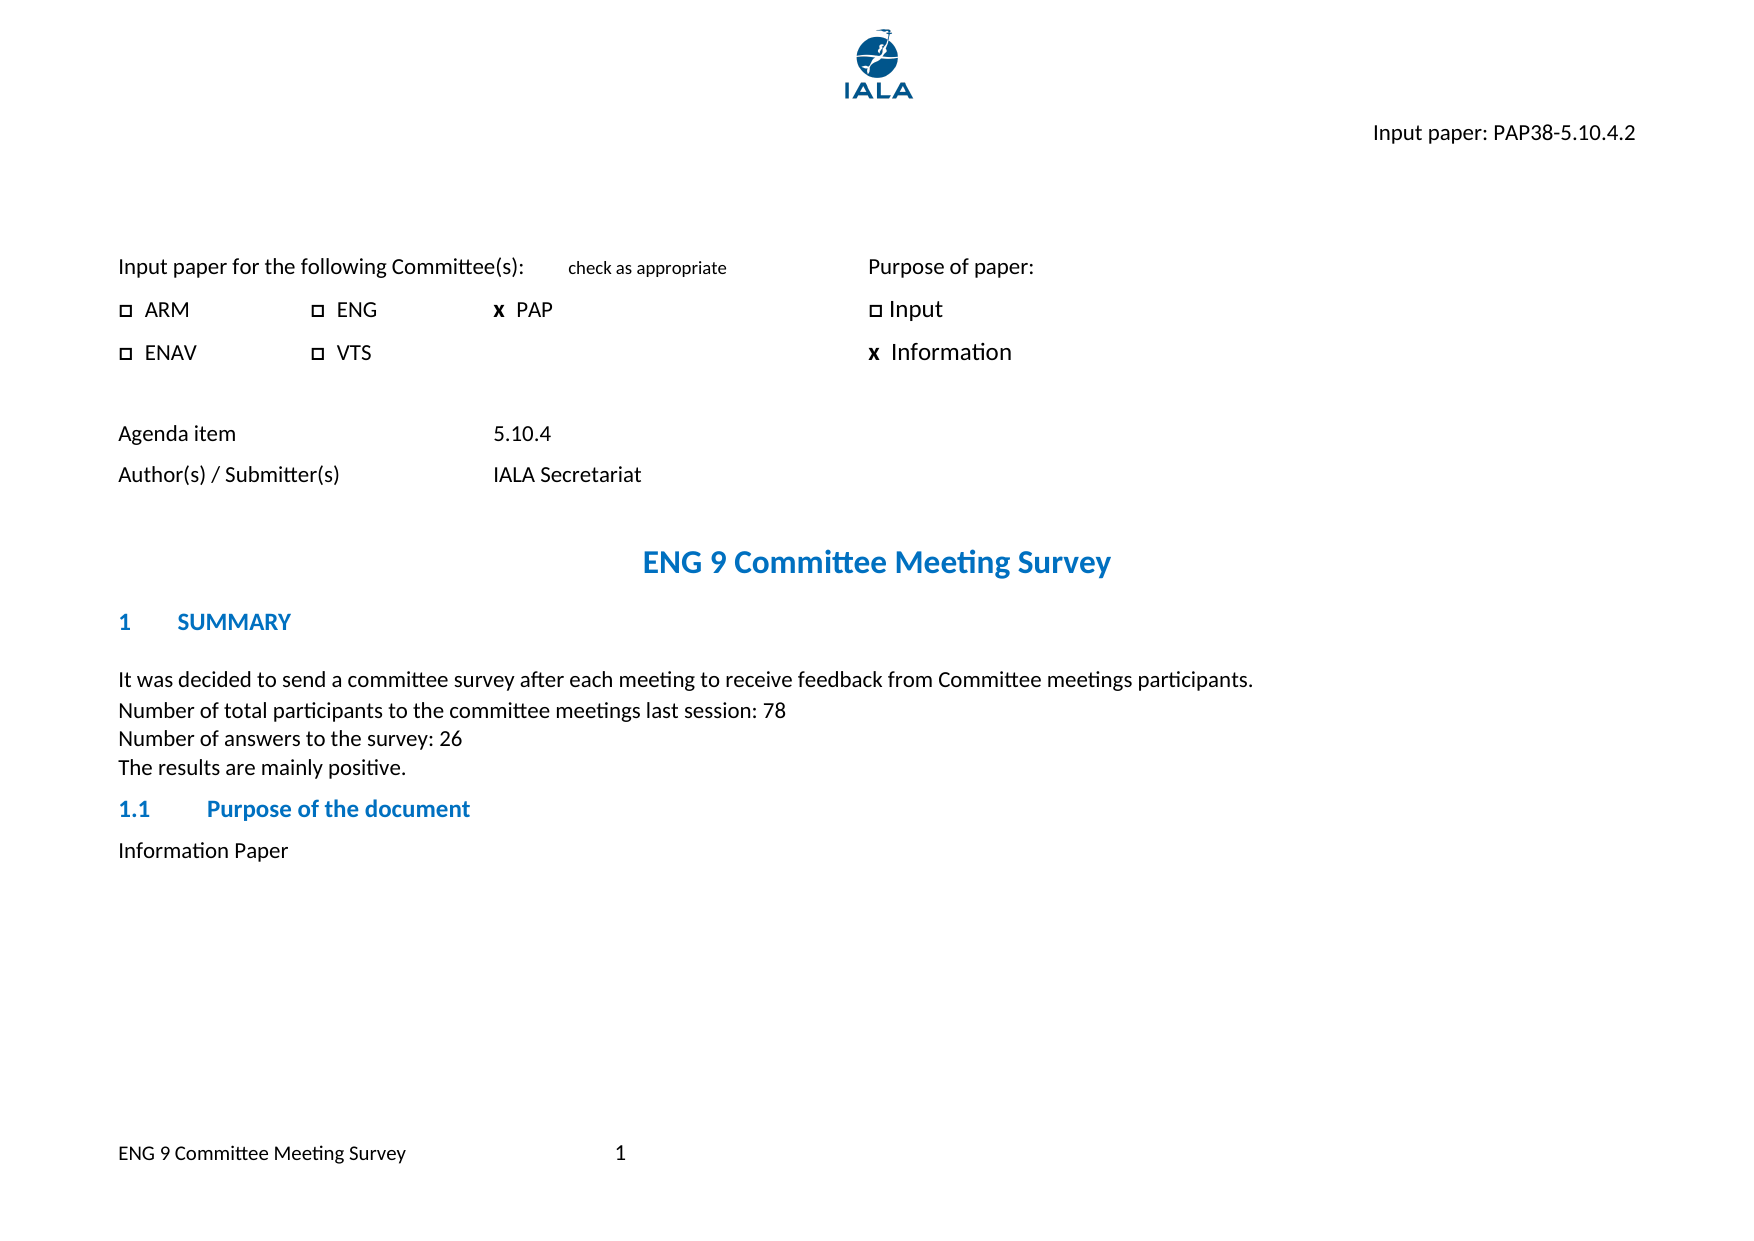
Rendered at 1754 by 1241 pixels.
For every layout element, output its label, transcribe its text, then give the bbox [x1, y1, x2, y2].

picture [829, 21, 925, 114]
text Agenda item 5.10.4 [118, 419, 1636, 447]
text Input paper: PAP38-5.10.4.2 [118, 118, 1636, 146]
text Information Paper [118, 836, 1636, 864]
text □ ARM □ ENG x PAP □ Input [118, 293, 1636, 323]
text Input paper for the following Committee(s): check as appropriate Purpose of paper: [118, 252, 1636, 280]
text □ ENAV □ VTS x Information [118, 336, 1636, 366]
title ENG 9 Committee Meeting Survey [118, 541, 1636, 582]
subtitle Purpose of the document [118, 793, 1636, 824]
subtitle Summary [118, 607, 1636, 637]
table_cell Number of total participants to the committee meetings last session: 78 [111, 693, 1754, 724]
table_header It was decided to send a committee survey after each meeting to receive feedback from Committee meetings participants. [111, 662, 1754, 693]
table_cell Number of answers to the survey: 26 The results are mainly positive. [111, 725, 1754, 781]
text Author(s) / Submitter(s) IALA Secretariat [118, 460, 1636, 488]
